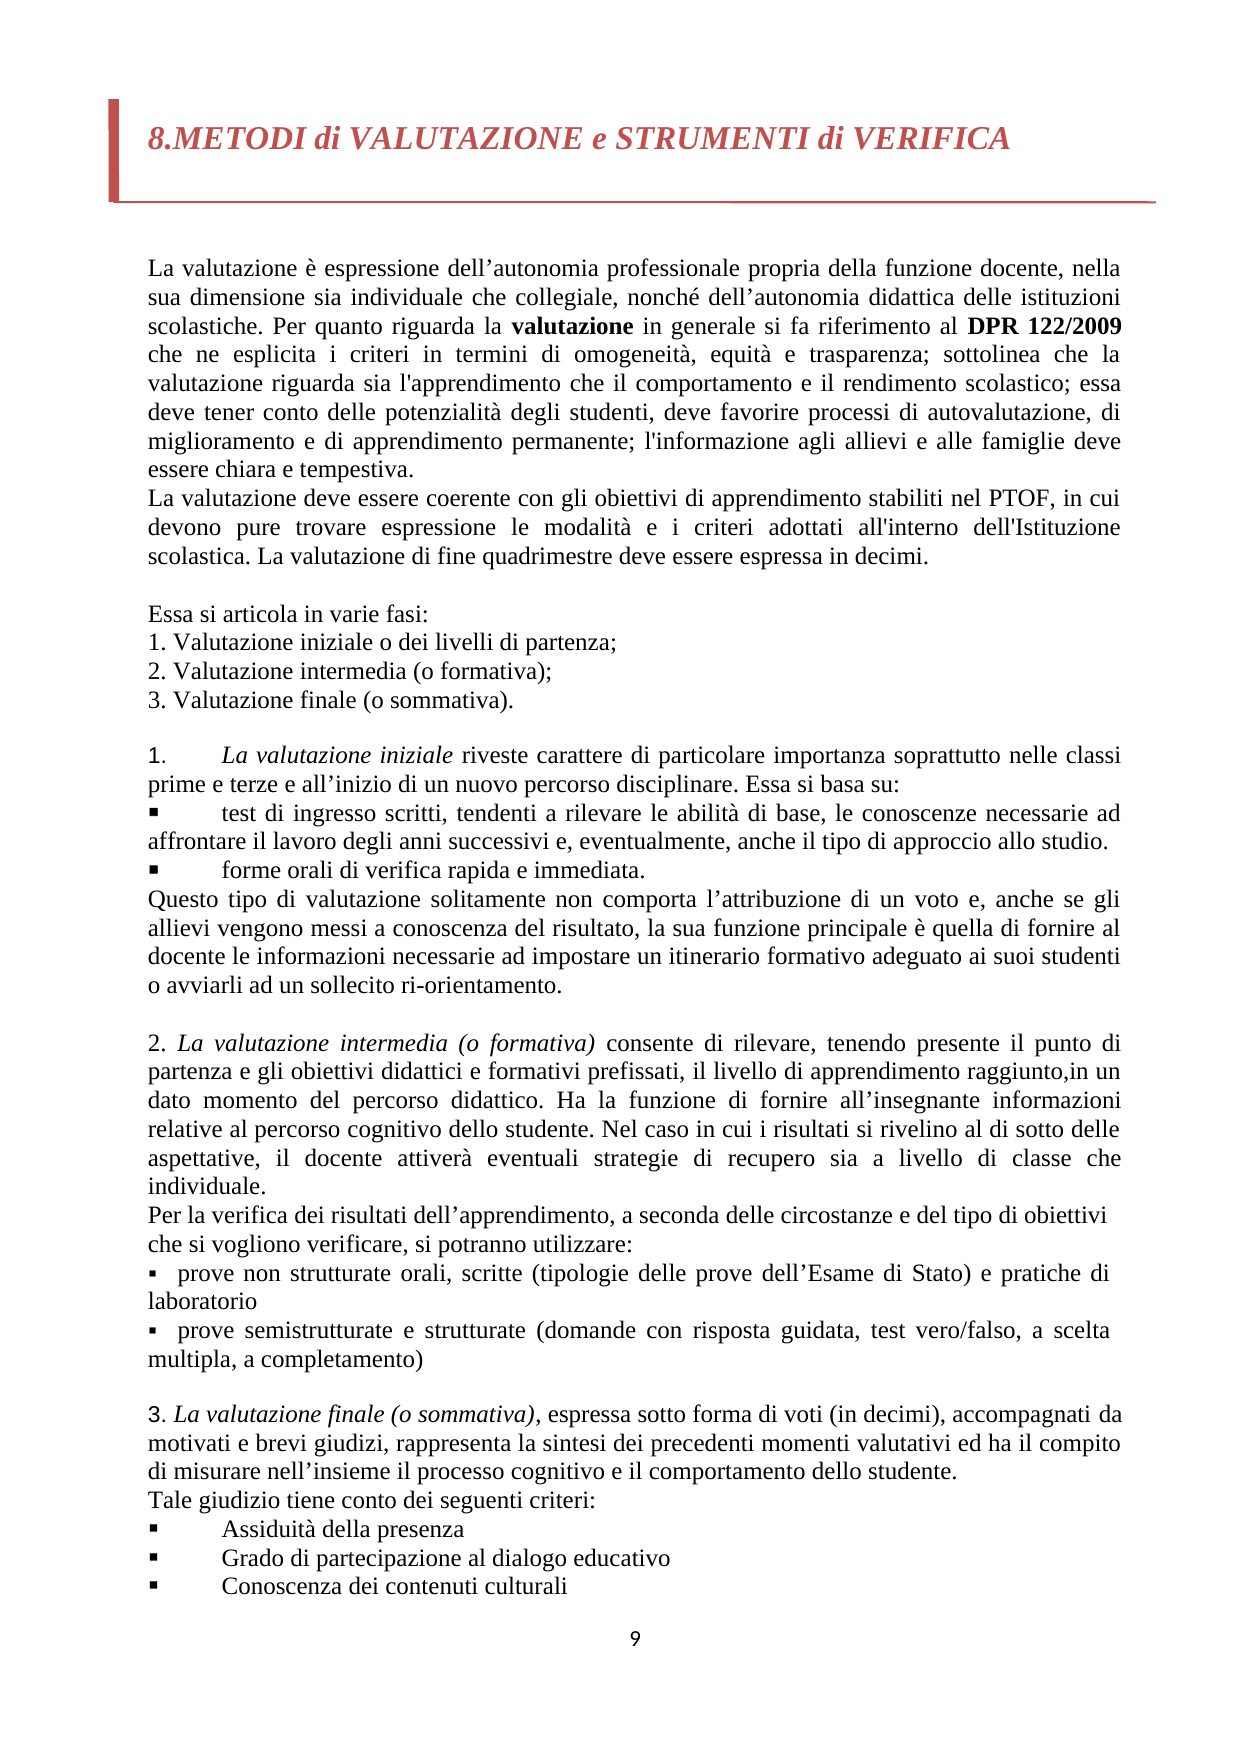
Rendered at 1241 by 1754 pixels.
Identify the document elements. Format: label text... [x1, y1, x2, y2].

text Tale giudizio tiene conto dei seguenti criteri: [148, 1485, 1122, 1514]
list forme orali di verifica rapida e immediata. [148, 855, 1122, 884]
text Per la verifica dei risultati dell’apprendimento, a seconda delle circostanze e del tipo di obiettivi che si vogliono verificare, si potranno utilizzare: [148, 1200, 1122, 1258]
text 2. Valutazione intermedia (o formativa); [148, 656, 1122, 685]
text La valutazione è espressione dell’autonomia professionale propria della funzione docente, nella sua dimensione sia individuale che collegiale, nonché dell’autonomia didattica delle istituzioni scolastiche. Per quanto riguarda la valutazione in generale si fa riferimento al DPR 122/2009 che ne esplicita i criteri in termini di omogeneità, equità e trasparenza; sottolinea che la valutazione riguarda sia l'apprendimento che il comportamento e il rendimento scolastico; essa deve tener conto delle potenzialità degli studenti, deve favorire processi di autovalutazione, di miglioramento e di apprendimento permanente; l'informazione agli allievi e alle famiglie deve essere chiara e tempestiva. [148, 253, 1122, 483]
list Grado di partecipazione al dialogo educativo [148, 1543, 1122, 1571]
text 3. Valutazione finale (o sommativa). [148, 685, 1122, 714]
list prove semistrutturate e strutturate (domande con risposta guidata, test vero/falso, a scelta multipla, a completamento) [148, 1315, 1112, 1373]
text 2. La valutazione intermedia (o formativa) consente di rilevare, tenendo presente il punto di partenza e gli obiettivi didattici e formativi prefissati, il livello di apprendimento raggiunto,in un dato momento del percorso didattico. Ha la funzione di fornire all’insegnante informazioni relative al percorso cognitivo dello studente. Nel caso in cui i risultati si rivelino al di sotto delle aspettative, il docente attiverà eventuali strategie di recupero sia a livello di classe che individuale. [148, 1028, 1122, 1200]
text 1. Valutazione iniziale o dei livelli di partenza; [148, 627, 1122, 656]
text Questo tipo di valutazione solitamente non comporta l’attribuzione di un voto e, anche se gli allievi vengono messi a conoscenza del risultato, la sua funzione principale è quella di fornire al docente le informazioni necessarie ad impostare un itinerario formativo adeguato ai suoi studenti o avviarli ad un sollecito ri-orientamento. [148, 884, 1122, 999]
text Essa si articola in varie fasi: [148, 599, 1122, 627]
text La valutazione deve essere coerente con gli obiettivi di apprendimento stabiliti nel PTOF, in cui devono pure trovare espressione le modalità e i criteri adottati all'interno dell'Istituzione scolastica. La valutazione di fine quadrimestre deve essere espressa in decimi. [148, 483, 1122, 569]
list Conoscenza dei contenuti culturali [148, 1571, 1122, 1600]
text 8.METODI di VALUTAZIONE e STRUMENTI di VERIFICA [148, 118, 1122, 156]
list test di ingresso scritti, tendenti a rilevare le abilità di base, le conoscenze necessarie ad affrontare il lavoro degli anni successivi e, eventualmente, anche il tipo di approccio allo studio. [148, 798, 1122, 855]
list Assiduità della presenza [148, 1514, 1122, 1543]
list La valutazione iniziale riveste carattere di particolare importanza soprattutto nelle classi prime e terze e all’inizio di un nuovo percorso disciplinare. Essa si basa su: [148, 740, 1122, 798]
text 3. La valutazione finale (o sommativa), espressa sotto forma di voti (in decimi), accompagnati da motivati e brevi giudizi, rappresenta la sintesi dei precedenti momenti valutativi ed ha il compito di misurare nell’insieme il processo cognitivo e il comportamento dello studente. [148, 1399, 1122, 1485]
list prove non strutturate orali, scritte (tipologie delle prove dell’Esame di Stato) e pratiche di laboratorio [148, 1258, 1112, 1315]
